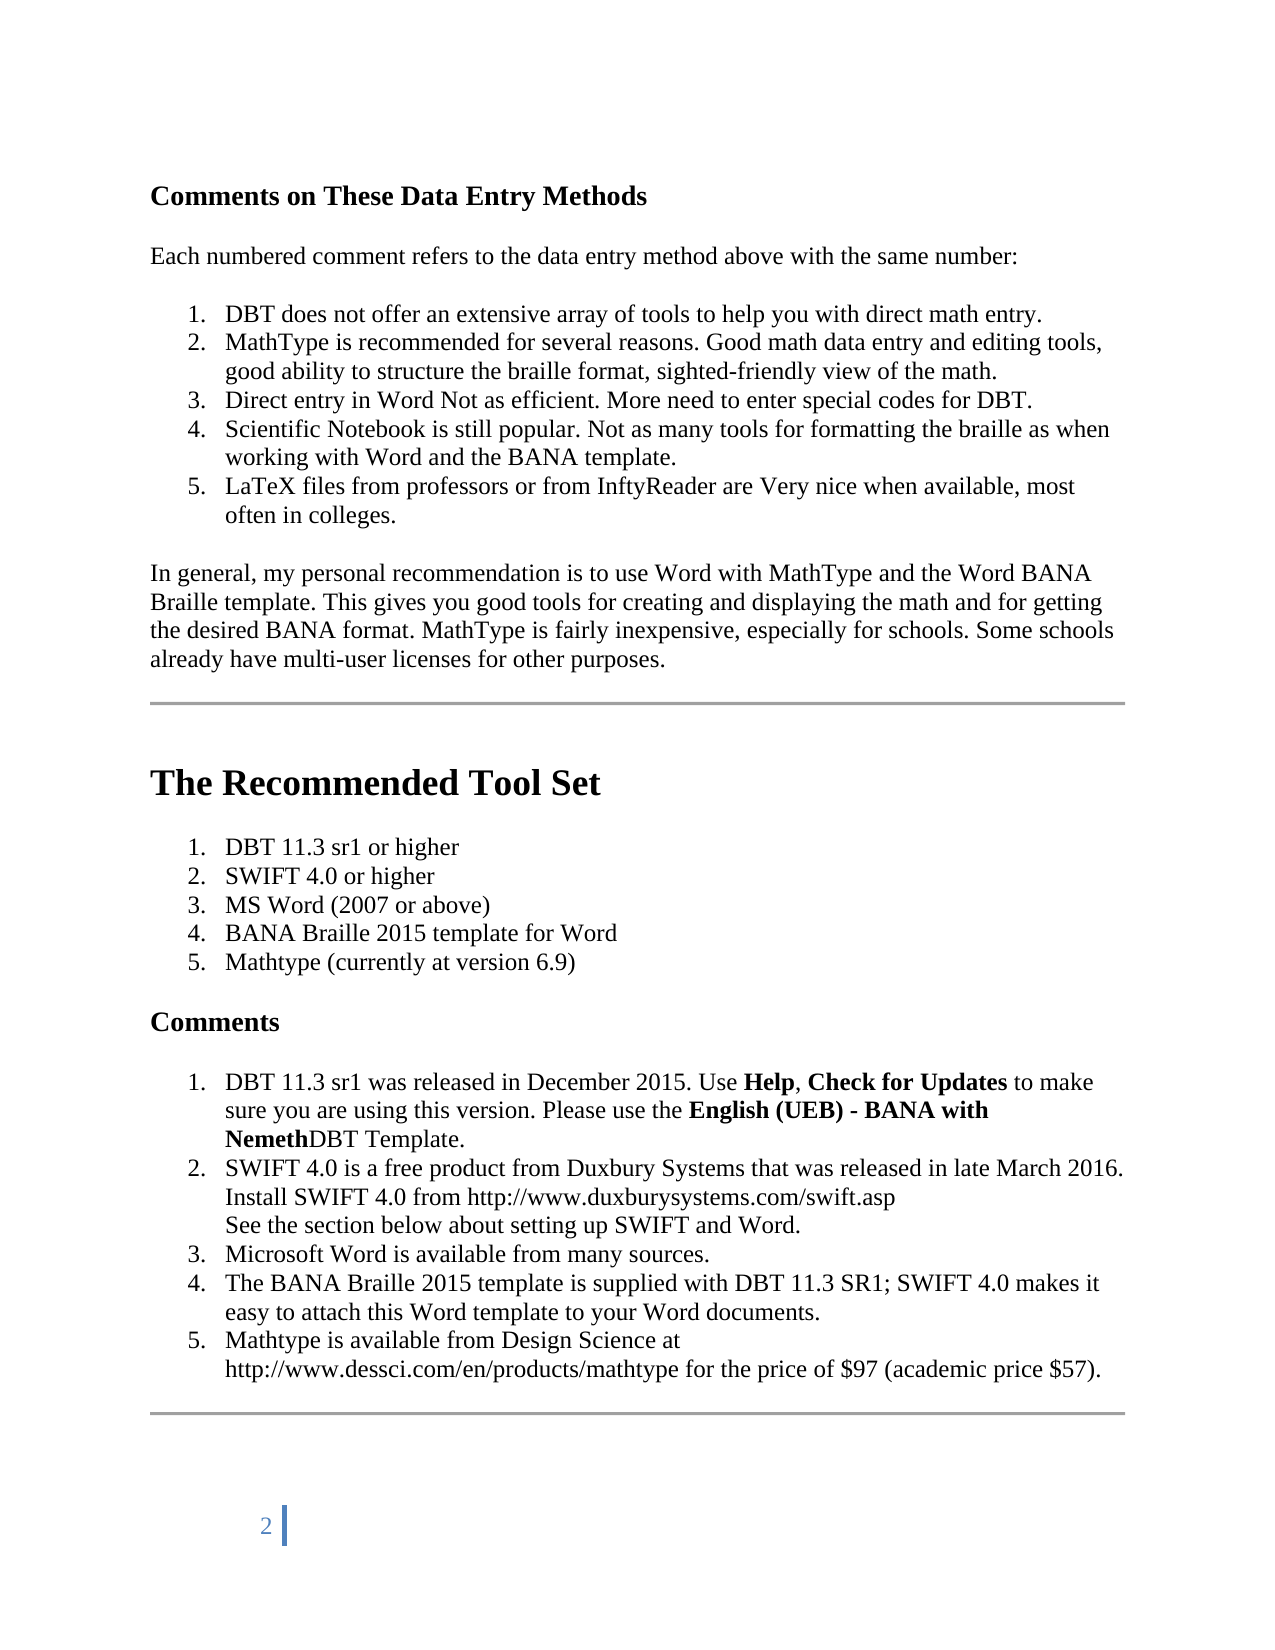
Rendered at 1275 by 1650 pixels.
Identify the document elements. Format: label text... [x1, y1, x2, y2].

list DBT does not offer an extensive array of tools to help you with direct math entry. [187, 299, 1125, 327]
list SWIFT 4.0 is a free product from Duxbury Systems that was released in late March 2016. Install SWIFT 4.0 from http://www.duxburysystems.com/swift.asp See the section below about setting up SWIFT and Word. [187, 1153, 1125, 1239]
list BANA Braille 2015 template for Word [187, 918, 1125, 947]
subtitle The Recommended Tool Set [150, 760, 1125, 803]
subtitle Comments [150, 1005, 1125, 1037]
list MathType is recommended for several reasons. Good math data entry and editing tools, good ability to structure the braille format, sighted-friendly view of the math. [187, 327, 1125, 385]
text In general, my personal recommendation is to use Word with MathType and the Word BANA Braille template. This gives you good tools for creating and displaying the math and for getting the desired BANA format. MathType is fairly inexpensive, especially for schools. Some schools already have multi-user licenses for other purposes. [150, 558, 1125, 673]
list LaTeX files from professors or from InftyReader are Very nice when available, most often in colleges. [187, 471, 1125, 529]
list MS Word (2007 or above) [187, 890, 1125, 918]
text Each numbered comment refers to the data entry method above with the same number: [150, 241, 1125, 269]
list DBT 11.3 sr1 was released in December 2015. Use Help, Check for Updates to make sure you are using this version. Please use the English (UEB) - BANA with NemethDBT Template. [187, 1067, 1125, 1153]
list Direct entry in Word Not as efficient. More need to enter special codes for DBT. [187, 385, 1125, 414]
list The BANA Braille 2015 template is supplied with DBT 11.3 SR1; SWIFT 4.0 makes it easy to attach this Word template to your Word documents. [187, 1268, 1125, 1325]
list SWIFT 4.0 or higher [187, 861, 1125, 890]
list Scientific Notebook is still popular. Not as many tools for formatting the braille as when working with Word and the BANA template. [187, 414, 1125, 471]
list Microsoft Word is available from many sources. [187, 1239, 1125, 1268]
list DBT 11.3 sr1 or higher [187, 832, 1125, 861]
subtitle Comments on These Data Entry Methods [150, 179, 1125, 212]
list Mathtype is available from Design Science at http://www.dessci.com/en/products/mathtype for the price of $97 (academic price $57). [187, 1325, 1125, 1383]
list Mathtype (currently at version 6.9) [187, 947, 1125, 976]
